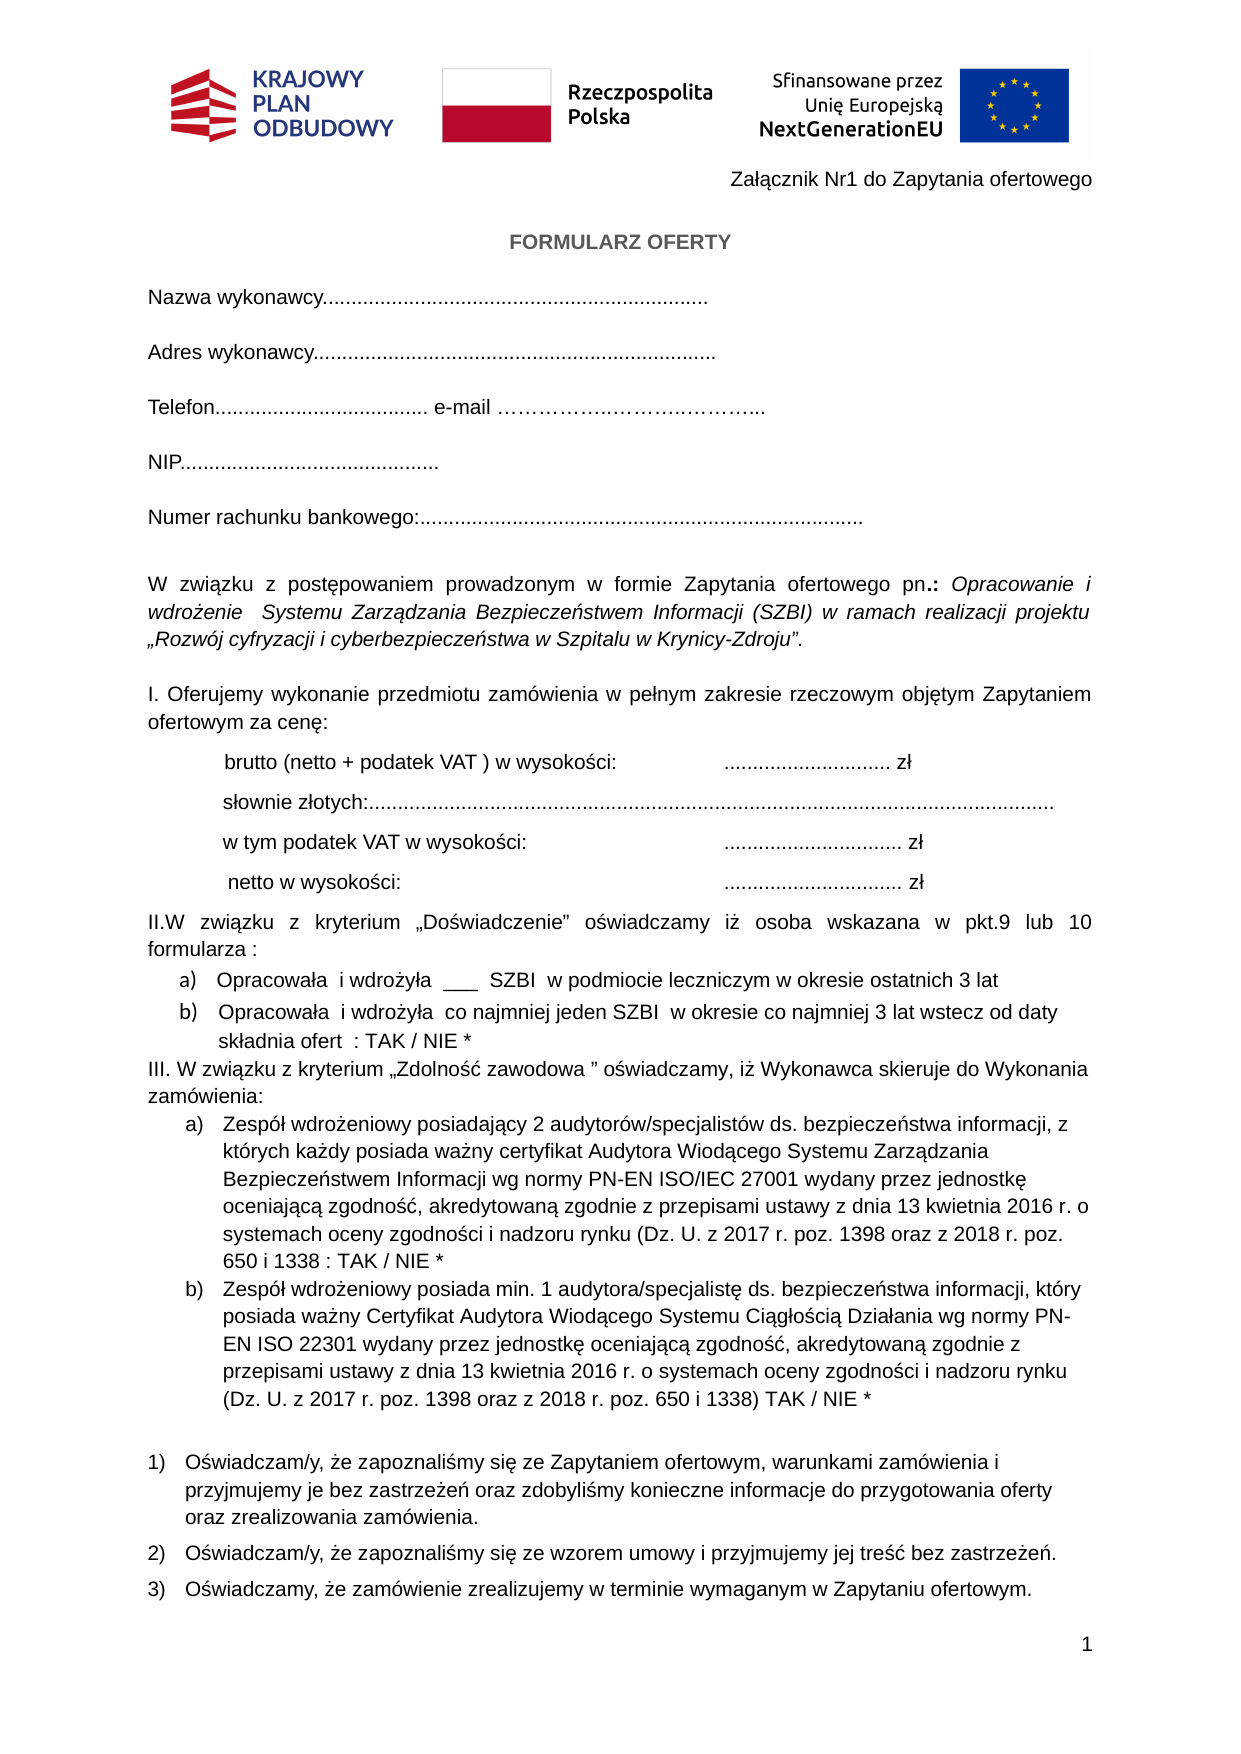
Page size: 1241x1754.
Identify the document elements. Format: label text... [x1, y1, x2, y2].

text Adres wykonawcy...................................................................... [148, 340, 1093, 364]
list Oświadczam/y, że zapoznaliśmy się ze Zapytaniem ofertowym, warunkami zamówienia i przyjmujemy je bez zastrzeżeń oraz zdobyliśmy konieczne informacje do przygotowania oferty oraz zrealizowania zamówienia. [147, 1450, 1093, 1529]
list Oświadczam/y, że zapoznaliśmy się ze wzorem umowy i przyjmujemy jej treść bez zastrzeżeń. [147, 1541, 1093, 1565]
picture [147, 44, 1093, 167]
list Zespół wdrożeniowy posiada min. 1 audytora/specjalistę ds. bezpieczeństwa informacji, który posiada ważny Certyfikat Audytora Wiodącego Systemu Ciągłością Działania wg normy PN-EN ISO 22301 wydany przez jednostkę oceniającą zgodność, akredytowaną zgodnie z przepisami ustawy z dnia 13 kwietnia 2016 r. o systemach oceny zgodności i nadzoru rynku (Dz. U. z 2017 r. poz. 1398 oraz z 2018 r. poz. 650 i 1338) TAK / NIE * [185, 1277, 1093, 1411]
text Załącznik Nr1 do Zapytania ofertowego [148, 167, 1093, 190]
text w tym podatek VAT w wysokości: ............................... zł [193, 830, 1093, 854]
text brutto (netto + podatek VAT ) w wysokości: ............................. zł [223, 750, 1093, 774]
text NIP............................................. [148, 450, 1093, 474]
text Numer rachunku bankowego:............................................................................. [148, 505, 1093, 529]
text słownie złotych:....................................................................................................................... [193, 790, 1093, 814]
text netto w wysokości: ............................... zł [193, 870, 1093, 894]
text III. W związku z kryterium „Zdolność zawodowa ” oświadczamy, iż Wykonawca skieruje do Wykonania zamówienia: [148, 1057, 1093, 1108]
text I. Oferujemy wykonanie przedmiotu zamówienia w pełnym zakresie rzeczowym objętym Zapytaniem ofertowym za cenę: [148, 682, 1093, 734]
text W związku z postępowaniem prowadzonym w formie Zapytania ofertowego pn.: Opracowanie i wdrożenie Systemu Zarządzania Bezpieczeństwem Informacji (SZBI) w ramach realizacji projektu „Rozwój cyfryzacji i cyberbezpieczeństwa w Szpitalu w Krynicy-Zdroju”. [148, 572, 1093, 651]
text II.W związku z kryterium „Doświadczenie” oświadczamy iż osoba wskazana w pkt.9 lub 10 formularza : [148, 910, 1093, 961]
list Zespół wdrożeniowy posiadający 2 audytorów/specjalistów ds. bezpieczeństwa informacji, z których każdy posiada ważny certyfikat Audytora Wiodącego Systemu Zarządzania Bezpieczeństwem Informacji wg normy PN-EN ISO/IEC 27001 wydany przez jednostkę oceniającą zgodność, akredytowaną zgodnie z przepisami ustawy z dnia 13 kwietnia 2016 r. o systemach oceny zgodności i nadzoru rynku (Dz. U. z 2017 r. poz. 1398 oraz z 2018 r. poz. 650 i 1338 : TAK / NIE * [185, 1112, 1093, 1273]
subtitle FORMULARZ OFERTY [148, 230, 1093, 254]
text Nazwa wykonawcy................................................................... [148, 285, 1093, 309]
text Telefon..................................... e-mail ……………..………..………... [148, 395, 1093, 419]
list Opracowała i wdrożyła co najmniej jeden SZBI w okresie co najmniej 3 lat wstecz od daty [179, 997, 1093, 1025]
list Opracowała i wdrożyła ___ SZBI w podmiocie leczniczym w okresie ostatnich 3 lat [179, 965, 1093, 993]
text składnia ofert : TAK / NIE * [207, 1029, 1093, 1053]
list Oświadczamy, że zamówienie zrealizujemy w terminie wymaganym w Zapytaniu ofertowym. [147, 1577, 1093, 1601]
